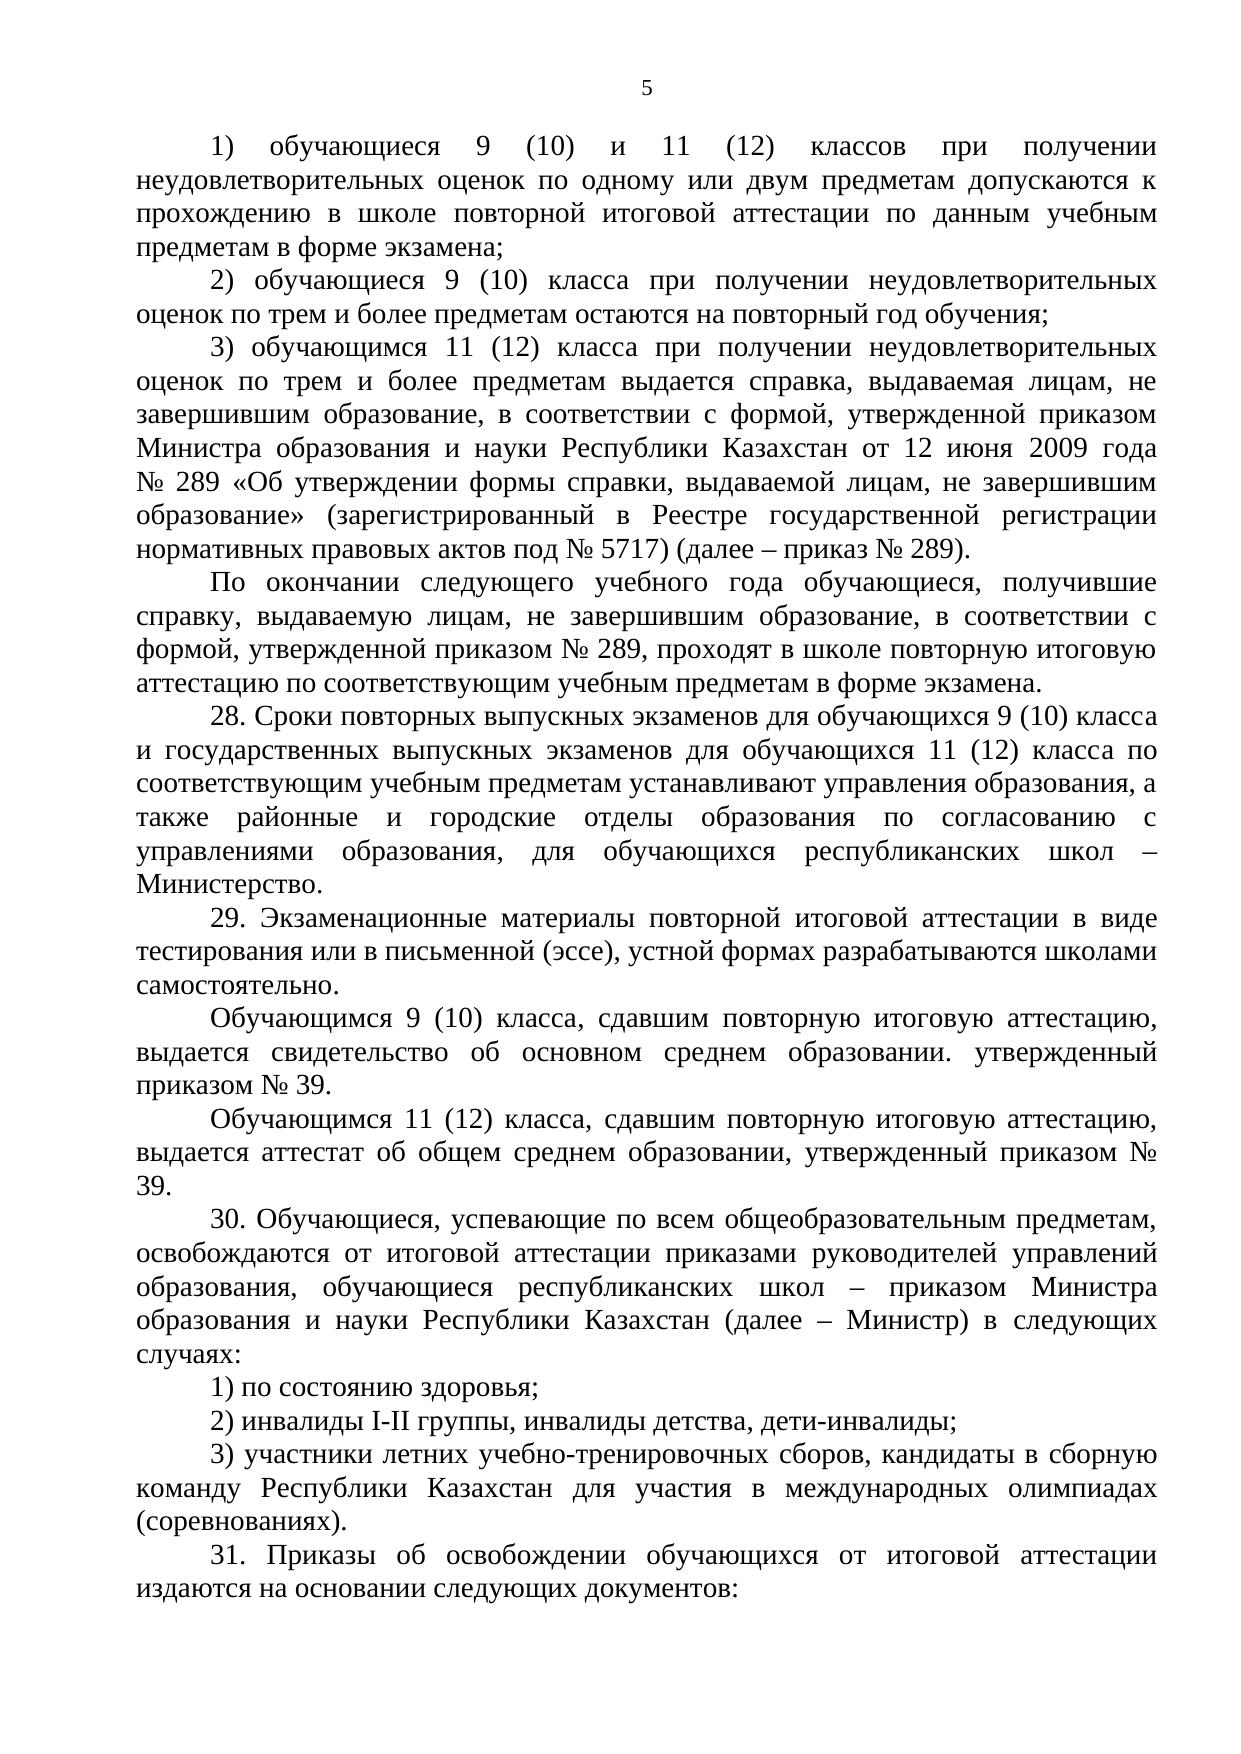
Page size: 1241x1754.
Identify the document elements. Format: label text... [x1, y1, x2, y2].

text 3) участники летних учебно-тренировочных сборов, кандидаты в сборную команду Республики Казахстан для участия в международных олимпиадах (соревнованиях). [136, 1436, 1157, 1537]
text 28. Сроки повторных выпускных экзаменов для обучающихся 9 (10) класса и государственных выпускных экзаменов для обучающихся 11 (12) класса по соответствующим учебным предметам устанавливают управления образования, а также районные и городские отделы образования по согласованию с управлениями образования, для обучающихся республиканских школ – Министерство. [136, 698, 1157, 900]
text 1) по состоянию здоровья; [136, 1369, 1157, 1403]
text По окончании следующего учебного года обучающиеся, получившие справку, выдаваемую лицам, не завершившим образование, в соответствии с формой, утвержденной приказом № 289, проходят в школе повторную итоговую аттестацию по соответствующим учебным предметам в форме экзамена. [136, 564, 1157, 698]
text Обучающимся 11 (12) класса, сдавшим повторную итоговую аттестацию, выдается аттестат об общем среднем образовании, утвержденный приказом № 39. [136, 1101, 1157, 1202]
text 2) инвалиды І-II группы, инвалиды детства, дети-инвалиды; [136, 1403, 1157, 1436]
text 3) обучающимся 11 (12) класса при получении неудовлетворительных оценок по трем и более предметам выдается справка, выдаваемая лицам, не завершившим образование, в соответствии с формой, утвержденной приказом Министра образования и науки Республики Казахстан от 12 июня 2009 года № 289 «Об утверждении формы справки, выдаваемой лицам, не завершившим образование» (зарегистрированный в Реестре государственной регистрации нормативных правовых актов под № 5717) (далее – приказ № 289). [136, 329, 1157, 564]
text 31. Приказы об освобождении обучающихся от итоговой аттестации издаются на основании следующих документов: [136, 1537, 1157, 1604]
text 29. Экзаменационные материалы повторной итоговой аттестации в виде тестирования или в письменной (эссе), устной формах разрабатываются школами самостоятельно. [136, 900, 1157, 1000]
text 2) обучающиеся 9 (10) класса при получении неудовлетворительных оценок по трем и более предметам остаются на повторный год обучения; [136, 262, 1157, 329]
text Обучающимся 9 (10) класса, сдавшим повторную итоговую аттестацию, выдается свидетельство об основном среднем образовании. утвержденный приказом № 39. [136, 1000, 1157, 1101]
text 30. Обучающиеся, успевающие по всем общеобразовательным предметам, освобождаются от итоговой аттестации приказами руководителей управлений образования, обучающиеся республиканских школ – приказом Министра образования и науки Республики Казахстан (далее – Министр) в следующих случаях: [136, 1202, 1157, 1369]
text 1) обучающиеся 9 (10) и 11 (12) классов при получении неудовлетворительных оценок по одному или двум предметам допускаются к прохождению в школе повторной итоговой аттестации по данным учебным предметам в форме экзамена; [136, 128, 1157, 262]
